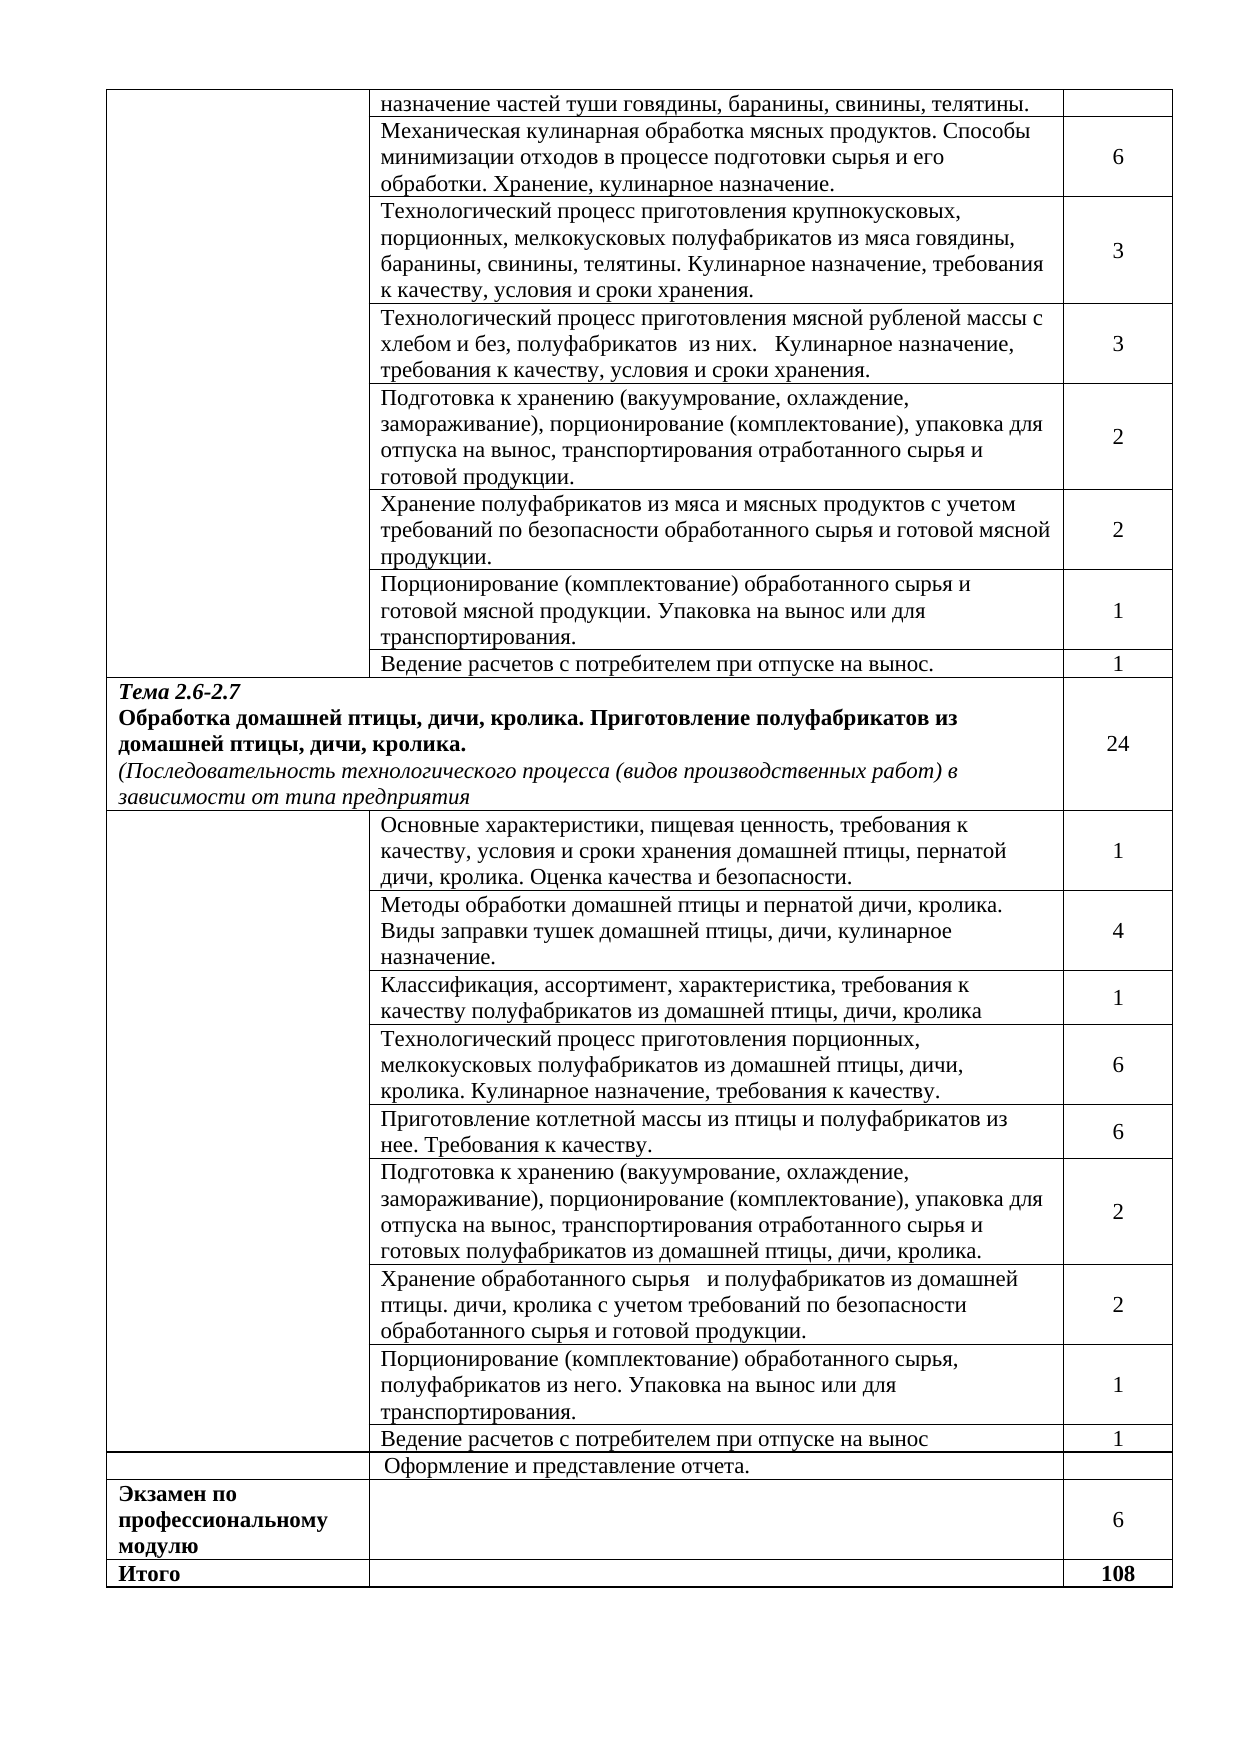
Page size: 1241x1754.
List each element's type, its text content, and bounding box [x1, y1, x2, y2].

table_cell 3 [1064, 304, 1172, 383]
table_cell Хранение обработанного сырья и полуфабрикатов из домашней птицы. дичи, кролика с учетом требований по безопасности обработанного сырья и готовой продукции. [370, 1265, 1063, 1344]
table_cell Механическая кулинарная обработка мясных продуктов. Способы минимизации отходов в процессе подготовки сырья и его обработки. Хранение, кулинарное назначение. [370, 117, 1063, 196]
table_cell 1 [1064, 811, 1172, 890]
table_cell 4 [1064, 891, 1172, 970]
table_cell 1 [1064, 1345, 1172, 1424]
table_cell Технологический процесс приготовления крупнокусковых, порционных, мелкокусковых полуфабрикатов из мяса говядины, баранины, свинины, телятины. Кулинарное назначение, требования к качеству, условия и сроки хранения. [370, 197, 1063, 303]
table_cell 24 [1064, 678, 1172, 809]
table_cell 1 [1064, 570, 1172, 649]
table_cell 2 [1064, 490, 1172, 569]
table_cell Подготовка к хранению (вакуумрование, охлаждение, замораживание), порционирование (комплектование), упаковка для отпуска на вынос, транспортирования отработанного сырья и готовой продукции. [370, 384, 1063, 489]
table_cell Оформление и представление отчета. [370, 1453, 1063, 1479]
table_cell 6 [1064, 1025, 1172, 1104]
table_cell Методы обработки домашней птицы и пернатой дичи, кролика. Виды заправки тушек домашней птицы, дичи, кулинарное назначение. [370, 891, 1063, 970]
table_cell [370, 1560, 1063, 1586]
table_cell Приготовление котлетной массы из птицы и полуфабрикатов из нее. Требования к качеству. [370, 1105, 1063, 1157]
table_cell 6 [1064, 1105, 1172, 1157]
table_cell Порционирование (комплектование) обработанного сырья, полуфабрикатов из него. Упаковка на вынос или для транспортирования. [370, 1345, 1063, 1424]
table_cell [1064, 1453, 1172, 1479]
table_cell 6 [1064, 117, 1172, 196]
table_cell Ведение расчетов с потребителем при отпуске на вынос. [370, 650, 1063, 677]
table_cell Итого [107, 1560, 369, 1586]
table_cell Классификация, ассортимент, характеристика, требования к качеству полуфабрикатов из домашней птицы, дичи, кролика [370, 971, 1063, 1023]
table_cell 2 [1064, 384, 1172, 489]
table_cell [107, 811, 369, 1451]
table_cell 108 [1064, 1560, 1172, 1586]
table_cell 2 [1064, 1159, 1172, 1264]
table_cell Ведение расчетов с потребителем при отпуске на вынос [370, 1425, 1063, 1451]
table_cell 3 [1064, 197, 1172, 303]
table_cell Технологический процесс приготовления порционных, мелкокусковых полуфабрикатов из домашней птицы, дичи, кролика. Кулинарное назначение, требования к качеству. [370, 1025, 1063, 1104]
table_cell [370, 1480, 1063, 1559]
table_cell 5 [1064, 90, 1172, 116]
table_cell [370, 90, 1063, 116]
table_cell Тема 2.6-2.7 Обработка домашней птицы, дичи, кролика. Приготовление полуфабрикатов из домашней птицы, дичи, кролика. (Последовательность технологического процесса (видов производственных работ) в зависимости от типа предприятия [107, 678, 1063, 809]
table_cell Основные характеристики, пищевая ценность, требования к качеству, условия и сроки хранения домашней птицы, пернатой дичи, кролика. Оценка качества и безопасности. [370, 811, 1063, 890]
table_cell 1 [1064, 971, 1172, 1023]
table_cell Хранение полуфабрикатов из мяса и мясных продуктов с учетом требований по безопасности обработанного сырья и готовой мясной продукции. [370, 490, 1063, 569]
table_cell 2 [1064, 1265, 1172, 1344]
table_cell 1 [1064, 1425, 1172, 1451]
table_cell Технологический процесс приготовления мясной рубленой массы с хлебом и без, полуфабрикатов из них. Кулинарное назначение, требования к качеству, условия и сроки хранения. [370, 304, 1063, 383]
table_cell 6 [1064, 1480, 1172, 1559]
table_cell Порционирование (комплектование) обработанного сырья и готовой мясной продукции. Упаковка на вынос или для транспортирования. [370, 570, 1063, 649]
table_cell 1 [1064, 650, 1172, 677]
table_cell Подготовка к хранению (вакуумрование, охлаждение, замораживание), порционирование (комплектование), упаковка для отпуска на вынос, транспортирования отработанного сырья и готовых полуфабрикатов из домашней птицы, дичи, кролика. [370, 1159, 1063, 1264]
table_cell Экзамен по профессиональному модулю [107, 1480, 369, 1559]
table_cell [107, 1453, 369, 1479]
